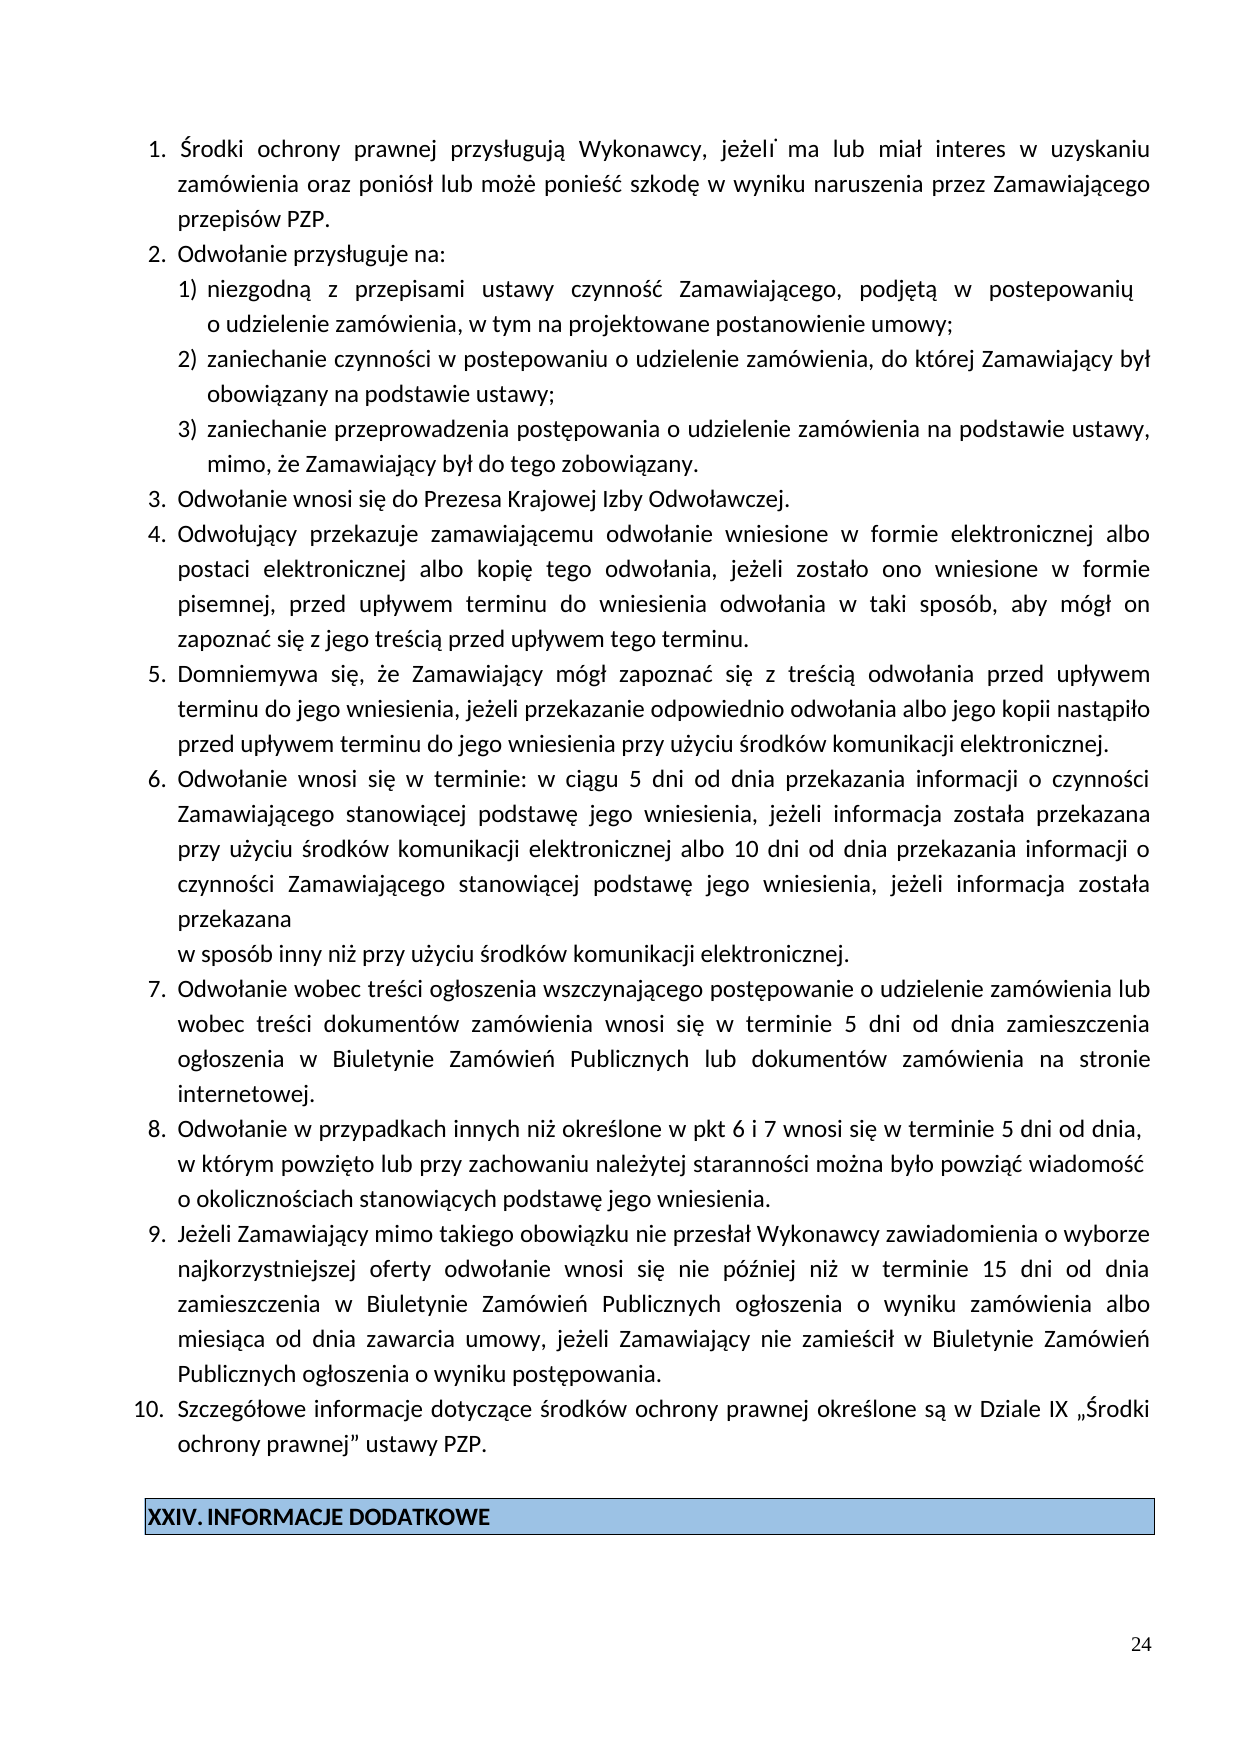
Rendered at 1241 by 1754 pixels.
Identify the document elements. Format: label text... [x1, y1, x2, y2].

list Odwołanie przysługuje na: [148, 238, 1152, 268]
list 1. Środki ochrony prawnej przysługują Wykonawcy, jeżeli̇ ma lub miał interes w uzyskaniu zamówienia oraz poniósł lub możė ponieść szkodę w wyniku naruszenia przez Zamawiającego przepisów PZP. [148, 133, 1152, 233]
list Odwołanie w przypadkach innych niż określone w pkt 6 i 7 wnosi się w terminie 5 dni od dnia, w którym powzięto lub przy zachowaniu należytej staranności można było powziąć wiadomość o okolicznościach stanowiących podstawę jego wniesienia. [148, 1113, 1152, 1213]
subtitle INFORMACJE DODATKOWE [146, 1499, 1154, 1534]
list zaniechanie czynności w postepowaniu o udzielenie zamówienia, do której Zamawiający był obowiązany na podstawie ustawy; [177, 343, 1152, 408]
list Odwołanie wnosi się do Prezesa Krajowej Izby Odwoławczej. [148, 483, 1152, 513]
list niezgodną z przepisami ustawy czynność Zamawiającego, podjętą w postepowanių o udzielenie zamówienia, w tym na projektowane postanowienie umowy; [177, 273, 1152, 338]
list Domniemywa się, że Zamawiający mógł zapoznać się z treścią odwołania przed upływem terminu do jego wniesienia, jeżeli przekazanie odpowiednio odwołania albo jego kopii nastąpiło przed upływem terminu do jego wniesienia przy użyciu środków komunikacji elektronicznej. [148, 658, 1152, 758]
list Jeżeli Zamawiający mimo takiego obowiązku nie przesłał Wykonawcy zawiadomienia o wyborze najkorzystniejszej oferty odwołanie wnosi się nie później niż w terminie 15 dni od dnia zamieszczenia w Biuletynie Zamówień Publicznych ogłoszenia o wyniku zamówienia albo miesiąca od dnia zawarcia umowy, jeżeli Zamawiający nie zamieścił w Biuletynie Zamówień Publicznych ogłoszenia o wyniku postępowania. [148, 1218, 1152, 1388]
list Szczegółowe informacje dotyczące środków ochrony prawnej określone są w Dziale IX „Środki ochrony prawnej” ustawy PZP. [133, 1393, 1152, 1458]
list Odwołanie wnosi się w terminie: w ciągu 5 dni od dnia przekazania informacji o czynności Zamawiającego stanowiącej podstawę jego wniesienia, jeżeli informacja została przekazana przy użyciu środków komunikacji elektronicznej albo 10 dni od dnia przekazania informacji o czynności Zamawiającego stanowiącej podstawę jego wniesienia, jeżeli informacja została przekazana w sposób inny niż przy użyciu środków komunikacji elektronicznej. [148, 763, 1152, 968]
list zaniechanie przeprowadzenia postępowania o udzielenie zamówienia na podstawie ustawy, mimo, że Zamawiający był do tego zobowiązany. [177, 413, 1152, 478]
list Odwołanie wobec treści ogłoszenia wszczynającego postępowanie o udzielenie zamówienia lub wobec treści dokumentów zamówienia wnosi się w terminie 5 dni od dnia zamieszczenia ogłoszenia w Biuletynie Zamówień Publicznych lub dokumentów zamówienia na stronie internetowej. [148, 973, 1152, 1108]
list Odwołujący przekazuje zamawiającemu odwołanie wniesione w formie elektronicznej albo postaci elektronicznej albo kopię tego odwołania, jeżeli zostało ono wniesione w formie pisemnej, przed upływem terminu do wniesienia odwołania w taki sposób, aby mógł on zapoznać się z jego treścią przed upływem tego terminu. [148, 518, 1152, 653]
